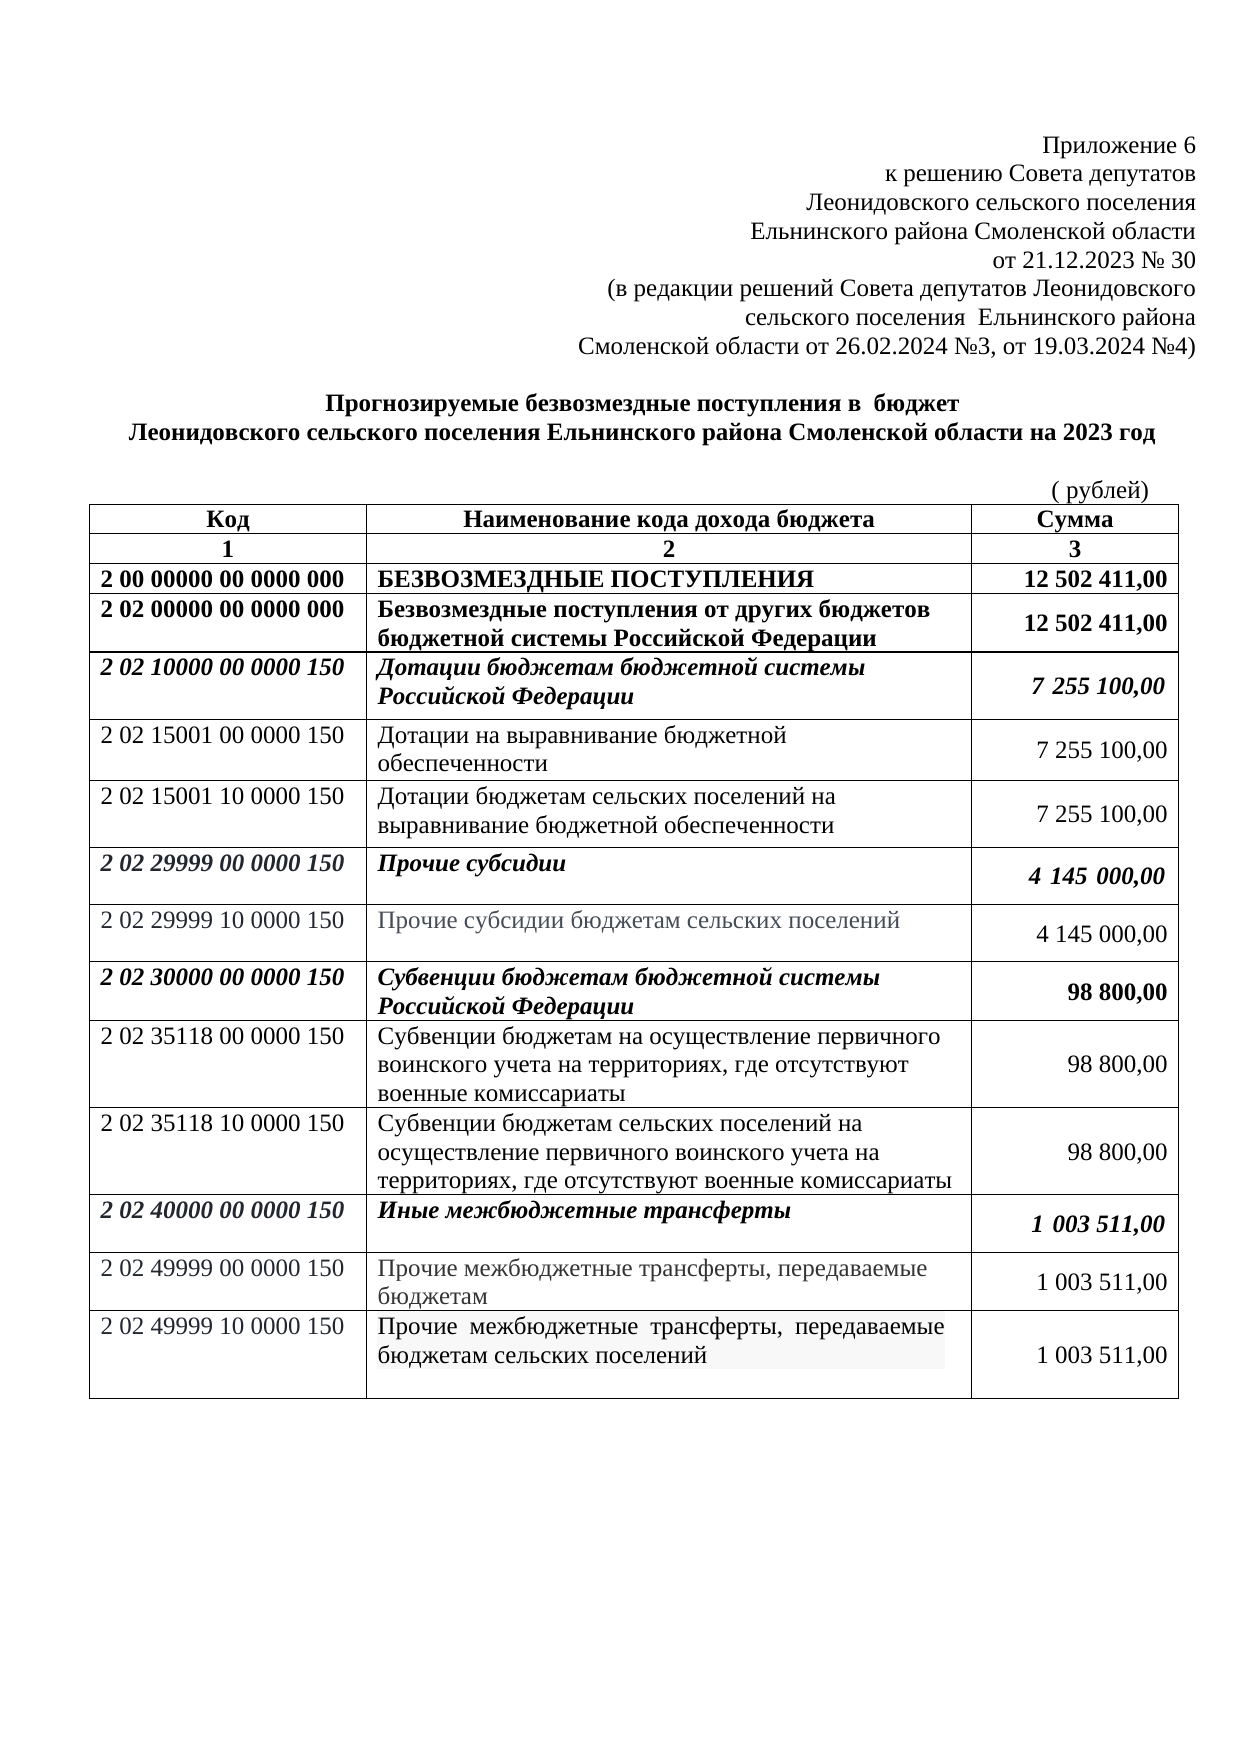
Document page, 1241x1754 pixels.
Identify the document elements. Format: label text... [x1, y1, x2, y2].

table_header Сумма [972, 505, 1178, 533]
table_cell 98 800,00 [972, 962, 1178, 1020]
table_cell Безвозмездные поступления от других бюджетов бюджетной системы Российской Федерации [367, 594, 971, 651]
table_cell 2 02 49999 00 0000 150 [90, 1253, 366, 1310]
table_cell 2 02 15001 10 0000 150 [90, 781, 366, 847]
table_cell 12 502 411,00 [972, 594, 1178, 651]
text сельского поселения Ельнинского района [89, 302, 1196, 331]
table_cell 2 02 15001 00 0000 150 [90, 720, 366, 780]
table_cell БЕЗВОЗМЕЗДНЫЕ ПОСТУПЛЕНИЯ [367, 564, 971, 593]
table_cell Дотации бюджетам сельских поселений на выравнивание бюджетной обеспеченности [367, 781, 971, 847]
table_cell 2 02 29999 00 0000 150 [90, 848, 366, 904]
table_cell 1 003 511,00 [972, 1195, 1178, 1252]
table_cell 2 02 35118 00 0000 150 [90, 1021, 366, 1107]
text Приложение 6 [89, 130, 1196, 158]
table_cell Прочие субсидии [367, 848, 971, 904]
table_cell 98 800,00 [972, 1021, 1178, 1107]
table_cell 4 145 000,00 [972, 848, 1178, 904]
text к решению Совета депутатов [89, 158, 1196, 187]
table_header Наименование кода дохода бюджета [367, 505, 971, 533]
table_cell 7 255 100,00 [972, 720, 1178, 780]
text от 21.12.2023 № 30 [89, 245, 1196, 273]
table_cell 2 02 10000 00 0000 150 [90, 653, 366, 719]
table_cell 2 02 49999 10 0000 150 [90, 1311, 366, 1397]
table_cell Прочие межбюджетные трансферты, передаваемые бюджетам [488, 1253, 971, 1310]
table_cell 2 02 00000 00 0000 000 [90, 594, 366, 651]
table_cell 12 502 411,00 [972, 564, 1178, 593]
table_header Код [90, 505, 366, 533]
text Ельнинского района Смоленской области [89, 216, 1196, 245]
table_cell 98 800,00 [972, 1108, 1178, 1194]
table_cell 2 [367, 534, 971, 563]
table_cell Дотации на выравнивание бюджетной обеспеченности [367, 720, 971, 780]
table_cell 3 [972, 534, 1178, 563]
table_cell Прочие субсидии бюджетам сельских поселений [367, 905, 971, 961]
table_cell 2 00 00000 00 0000 000 [90, 564, 366, 593]
table_cell 1 003 511,00 [972, 1253, 1178, 1310]
table_cell 4 145 000,00 [972, 905, 1178, 961]
table_cell 7 255 100,00 [972, 781, 1178, 847]
table_cell 1 003 511,00 [972, 1311, 1178, 1397]
table_cell 2 02 30000 00 0000 150 [90, 962, 366, 1020]
text Леонидовского сельского поселения Ельнинского района Смоленской области на 2023 год [89, 417, 1196, 446]
text Прогнозируемые безвозмездные поступления в бюджет [89, 388, 1196, 417]
table_cell Иные межбюджетные трансферты [367, 1195, 971, 1252]
table_cell 7 255 100,00 [972, 653, 1178, 719]
table_cell Субвенции бюджетам сельских поселений на осуществление первичного воинского учета на территориях, где отсутствуют военные комиссариаты [367, 1108, 971, 1194]
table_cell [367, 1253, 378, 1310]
table_cell Субвенции бюджетам на осуществление первичного воинского учета на территориях, где отсутствуют военные комиссариаты [367, 1021, 971, 1107]
text (в редакции решений Совета депутатов Леонидовского [89, 273, 1196, 302]
table_cell 2 02 35118 10 0000 150 [90, 1108, 366, 1194]
table_cell 2 02 29999 10 0000 150 [90, 905, 366, 961]
text ( рублей) [89, 475, 1196, 503]
text Смоленской области от 26.02.2024 №3, от 19.03.2024 №4) [89, 331, 1196, 360]
table_cell 2 02 40000 00 0000 150 [90, 1195, 366, 1252]
table_cell 1 [90, 534, 366, 563]
text Леонидовского сельского поселения [89, 187, 1196, 216]
table_cell Дотации бюджетам бюджетной системы Российской Федерации [367, 653, 971, 719]
table_cell Прочие межбюджетные трансферты, передаваемые бюджетам сельских поселений [367, 1311, 971, 1397]
table_cell Субвенции бюджетам бюджетной системы Российской Федерации [367, 962, 971, 1020]
